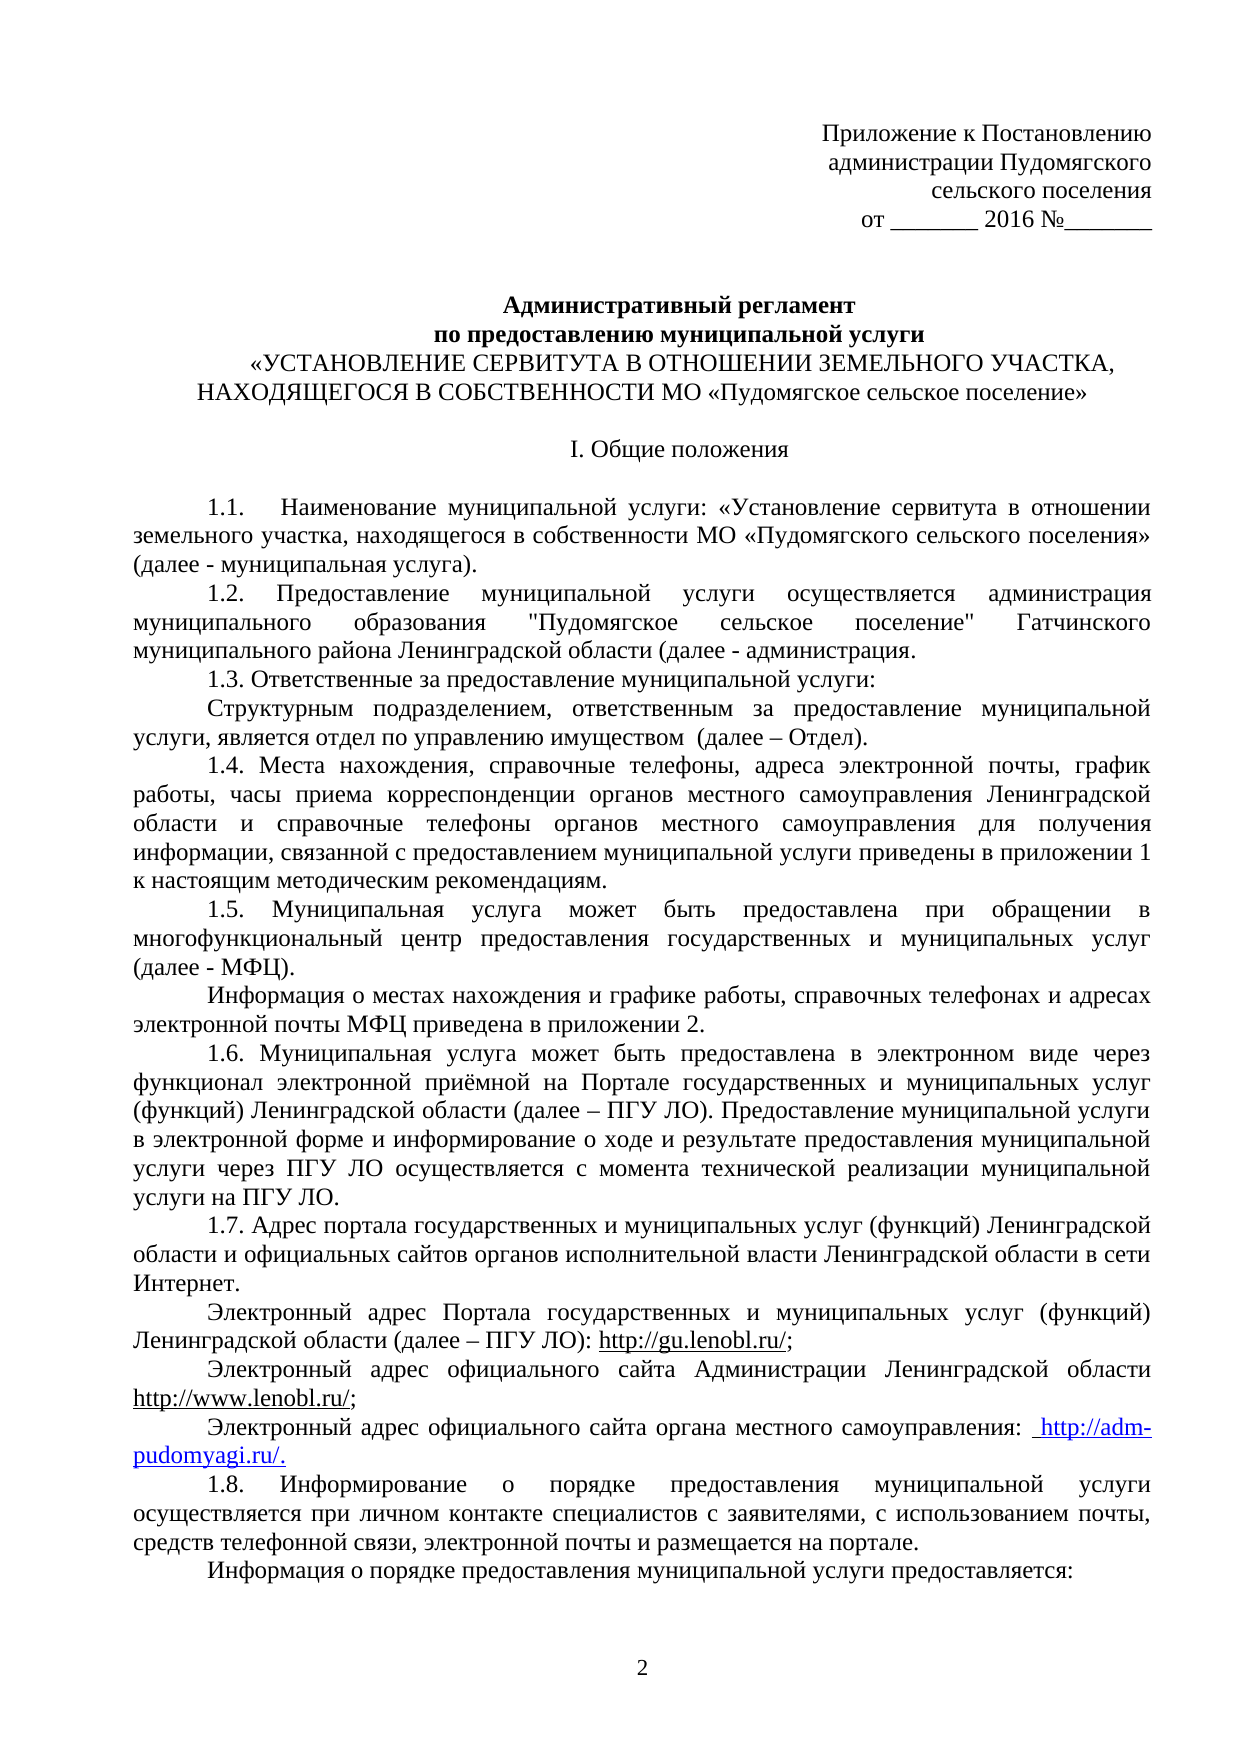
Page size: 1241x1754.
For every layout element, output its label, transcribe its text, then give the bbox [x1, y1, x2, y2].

title «УСТАНОВЛЕНИЕ СЕРВИТУТА В ОТНОШЕНИИ ЗЕМЕЛЬНОГО УЧАСТКА, НАХОДЯЩЕГОСЯ В СОБСТВЕННОСТИ МО «Пудомягское сельское поселение» [133, 348, 1152, 406]
text Административный регламент [133, 291, 1152, 319]
text от _______ 2016 №_______ [133, 204, 1152, 233]
text 1.7. Адрес портала государственных и муниципальных услуг (функций) Ленинградской области и официальных сайтов органов исполнительной власти Ленинградской области в сети Интернет. [133, 1211, 1152, 1297]
text 1.2. Предоставление муниципальной услуги осуществляется администрация муниципального образования "Пудомягское сельское поселение" Гатчинского муниципального района Ленинградской области (далее - администрация. [133, 578, 1152, 664]
text I. Общие положения [133, 434, 1152, 463]
text Структурным подразделением, ответственным за предоставление муниципальной услуги, является отдел по управлению имуществом (далее – Отдел). [133, 693, 1152, 751]
text Информация о местах нахождения и графике работы, справочных телефонах и адресах электронной почты МФЦ приведена в приложении 2. [133, 981, 1152, 1038]
text Электронный адрес Портала государственных и муниципальных услуг (функций) Ленинградской области (далее – ПГУ ЛО): http://gu.lenobl.ru/; [133, 1297, 1152, 1354]
text Электронный адрес официального сайта органа местного самоуправления: http://adm-pudomyagi.ru/. [133, 1412, 1152, 1469]
text Электронный адрес официального сайта Администрации Ленинградской области http://www.lenobl.ru/; [133, 1354, 1152, 1412]
text по предоставлению муниципальной услуги [133, 319, 1152, 348]
text 1.8. Информирование о порядке предоставления муниципальной услуги осуществляется при личном контакте специалистов с заявителями, с использованием почты, средств телефонной связи, электронной почты и размещается на портале. [133, 1469, 1152, 1556]
text Информация о порядке предоставления муниципальной услуги предоставляется: [133, 1556, 1152, 1584]
list Наименование муниципальной услуги: «Установление сервитута в отношении земельного участка, находящегося в собственности МО «Пудомягского сельского поселения» (далее - муниципальная услуга). [133, 492, 1152, 578]
text сельского поселения [133, 176, 1152, 204]
text 1.4. Места нахождения, справочные телефоны, адреса электронной почты, график работы, часы приема корреспонденции органов местного самоуправления Ленинградской области и справочные телефоны органов местного самоуправления для получения информации, связанной с предоставлением муниципальной услуги приведены в приложении 1 к настоящим методическим рекомендациям. [133, 751, 1152, 894]
text 1.5. Муниципальная услуга может быть предоставлена при обращении в многофункциональный центр предоставления государственных и муниципальных услуг (далее - МФЦ). [133, 894, 1152, 981]
text 1.3. Ответственные за предоставление муниципальной услуги: [133, 664, 1152, 693]
text Приложение к Постановлению [133, 118, 1152, 147]
text 1.6. Муниципальная услуга может быть предоставлена в электронном виде через функционал электронной приёмной на Портале государственных и муниципальных услуг (функций) Ленинградской области (далее – ПГУ ЛО). Предоставление муниципальной услуги в электронной форме и информирование о ходе и результате предоставления муниципальной услуги через ПГУ ЛО осуществляется с момента технической реализации муниципальной услуги на ПГУ ЛО. [133, 1038, 1152, 1211]
text администрации Пудомягского [133, 147, 1152, 176]
